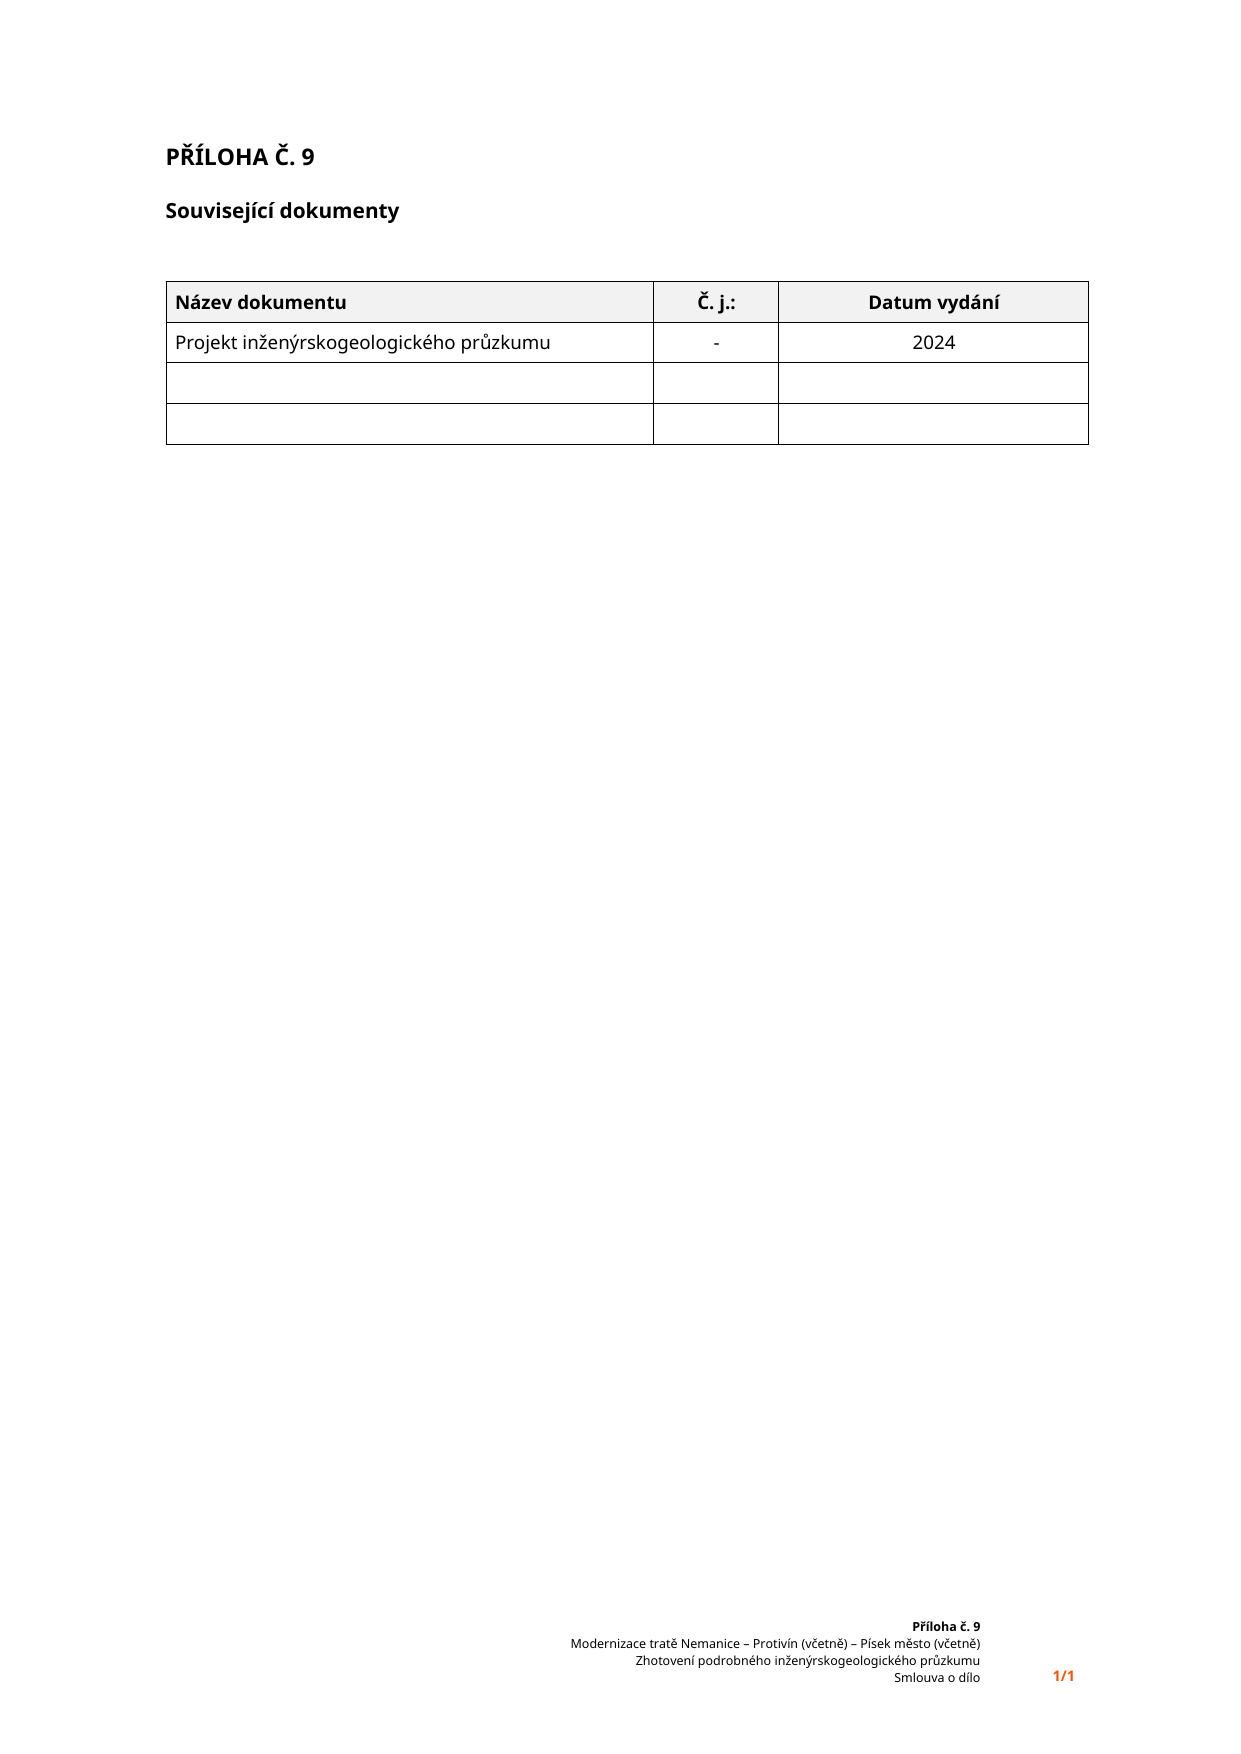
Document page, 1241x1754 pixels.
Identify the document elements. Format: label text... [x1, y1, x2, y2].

text Příloha č. 9 [165, 141, 1075, 173]
table_header Č. j.: [654, 282, 778, 322]
table_cell Projekt inženýrskogeologického průzkumu [167, 323, 653, 362]
table_cell - [654, 323, 778, 362]
table_header Název dokumentu [167, 282, 653, 322]
table_header Datum vydání [779, 282, 1088, 322]
table_cell [654, 363, 778, 403]
table_cell [779, 363, 1088, 403]
table_cell [654, 404, 778, 444]
table_cell 2024 [779, 323, 1088, 362]
text Související dokumenty [165, 197, 1075, 225]
table_cell [167, 363, 653, 403]
table_cell [167, 404, 653, 444]
table_cell [779, 404, 1088, 444]
